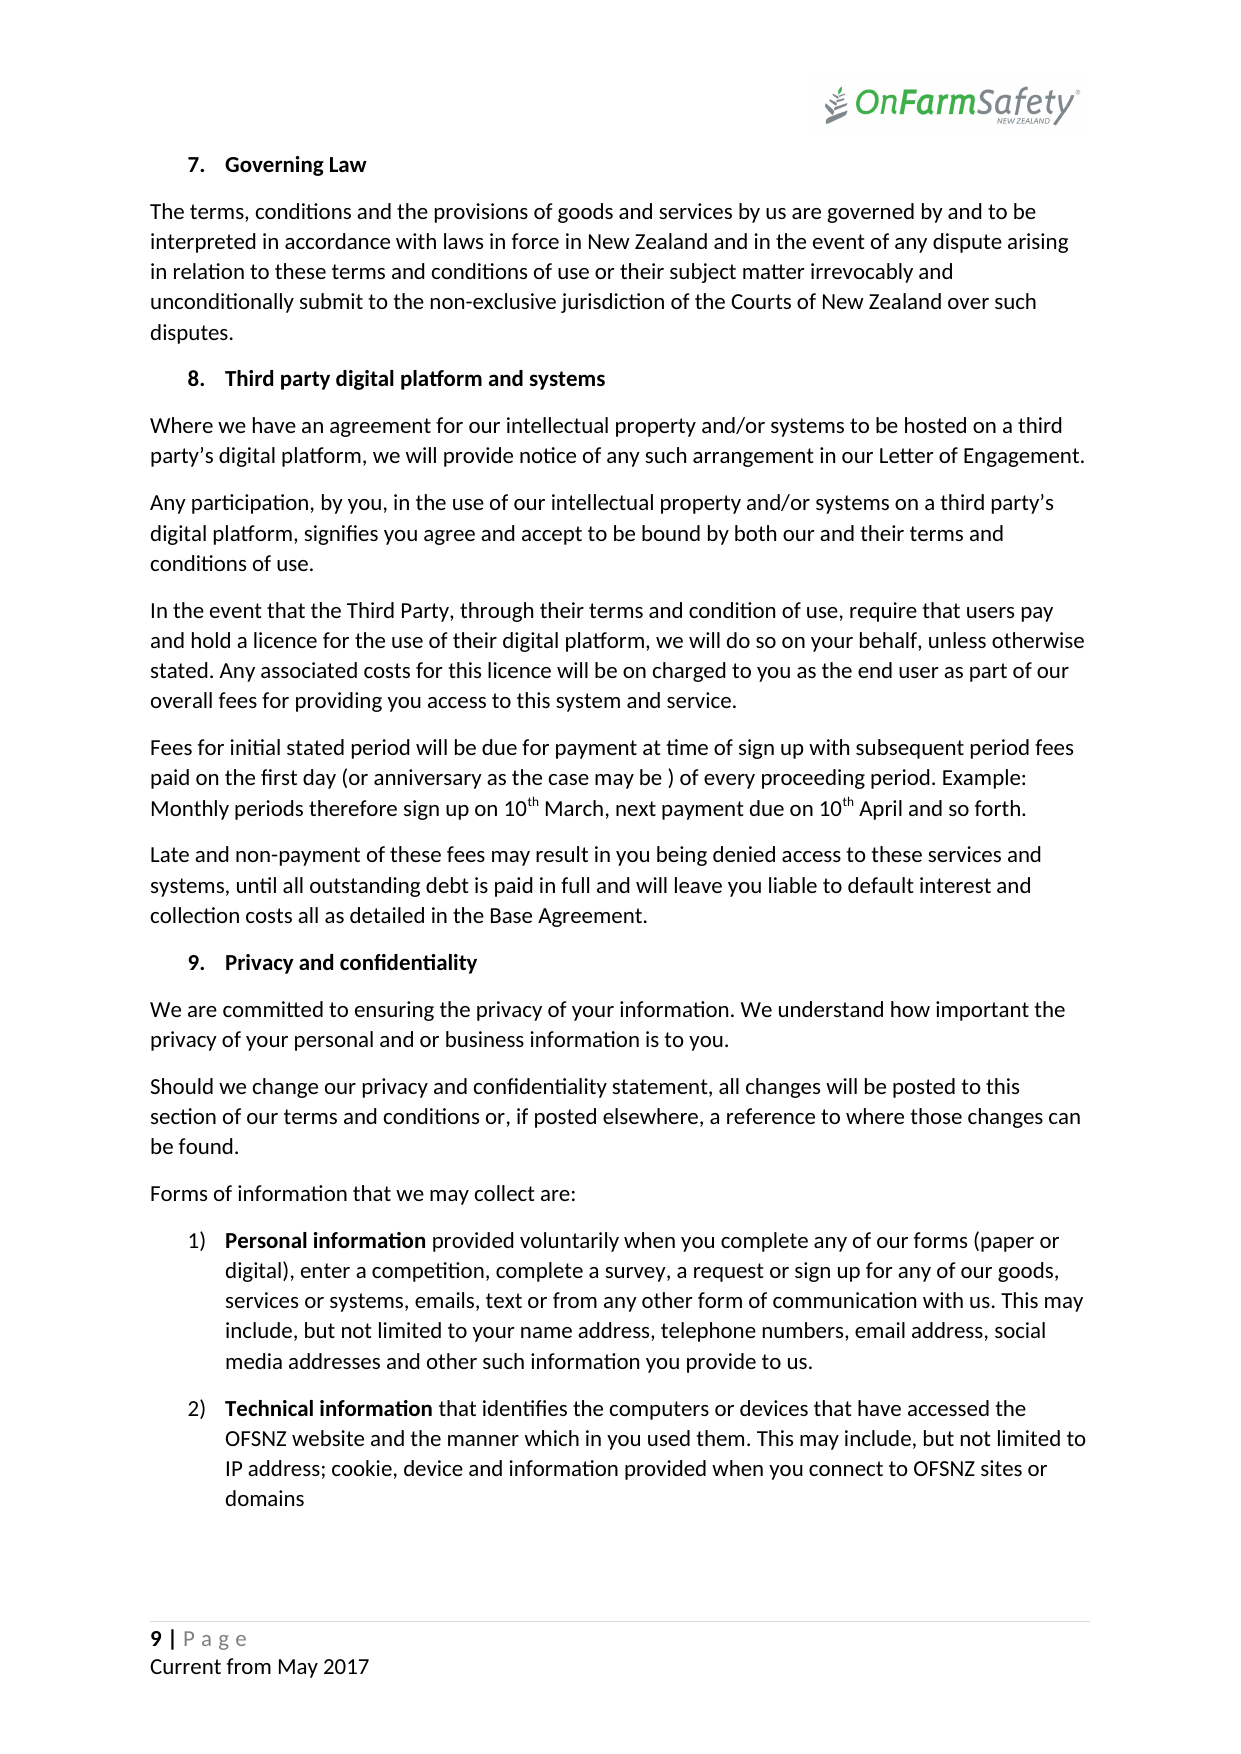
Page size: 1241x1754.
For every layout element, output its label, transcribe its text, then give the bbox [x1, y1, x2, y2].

text Late and non-payment of these fees may result in you being denied access to these services and systems, until all outstanding debt is paid in full and will leave you liable to default interest and collection costs all as detailed in the Base Agreement. [150, 841, 1090, 929]
list Technical information that identifies the computers or devices that have accessed the OFSNZ website and the manner which in you used them. This may include, but not limited to IP address; cookie, device and information provided when you connect to OFSNZ sites or domains [187, 1394, 1090, 1512]
text Where we have an agreement for our intellectual property and/or systems to be hosted on a third party’s digital platform, we will provide notice of any such arrangement in our Letter of Engagement. [150, 411, 1090, 470]
text Any participation, by you, in the use of our intellectual property and/or systems on a third party’s digital platform, signifies you agree and accept to be bound by both our and their terms and conditions of use. [150, 488, 1090, 577]
picture [808, 73, 1091, 135]
text The terms, conditions and the provisions of goods and services by us are governed by and to be interpreted in accordance with laws in force in New Zealand and in the event of any dispute arising in relation to these terms and conditions of use or their subject matter irrevocably and unconditionally submit to the non-exclusive jurisdiction of the Courts of New Zealand over such disputes. [150, 197, 1090, 346]
list Governing Law [187, 150, 1090, 178]
text In the event that the Third Party, through their terms and condition of use, require that users pay and hold a licence for the use of their digital platform, we will do so on your behalf, unless otherwise stated. Any associated costs for this licence will be on charged to you as the end user as part of our overall fees for providing you access to this system and service. [150, 596, 1090, 714]
text Forms of information that we may collect are: [150, 1179, 1090, 1207]
text We are committed to ensuring the privacy of your information. We understand how important the privacy of your personal and or business information is to you. [150, 995, 1090, 1053]
text Fees for initial stated period will be due for payment at time of sign up with subsequent period fees paid on the first day (or anniversary as the case may be ) of every proceeding period. Example: Monthly periods therefore sign up on 10th March, next payment due on 10th April and so forth. [150, 733, 1090, 822]
text Should we change our privacy and confidentiality statement, all changes will be posted to this section of our terms and conditions or, if posted elsewhere, a reference to where those changes can be found. [150, 1072, 1090, 1160]
list Privacy and confidentiality [187, 948, 1090, 976]
list Third party digital platform and systems [187, 364, 1090, 393]
list Personal information provided voluntarily when you complete any of our forms (paper or digital), enter a competition, complete a survey, a request or sign up for any of our goods, services or systems, emails, text or from any other form of communication with us. This may include, but not limited to your name address, telephone numbers, email address, social media addresses and other such information you provide to us. [187, 1226, 1090, 1375]
